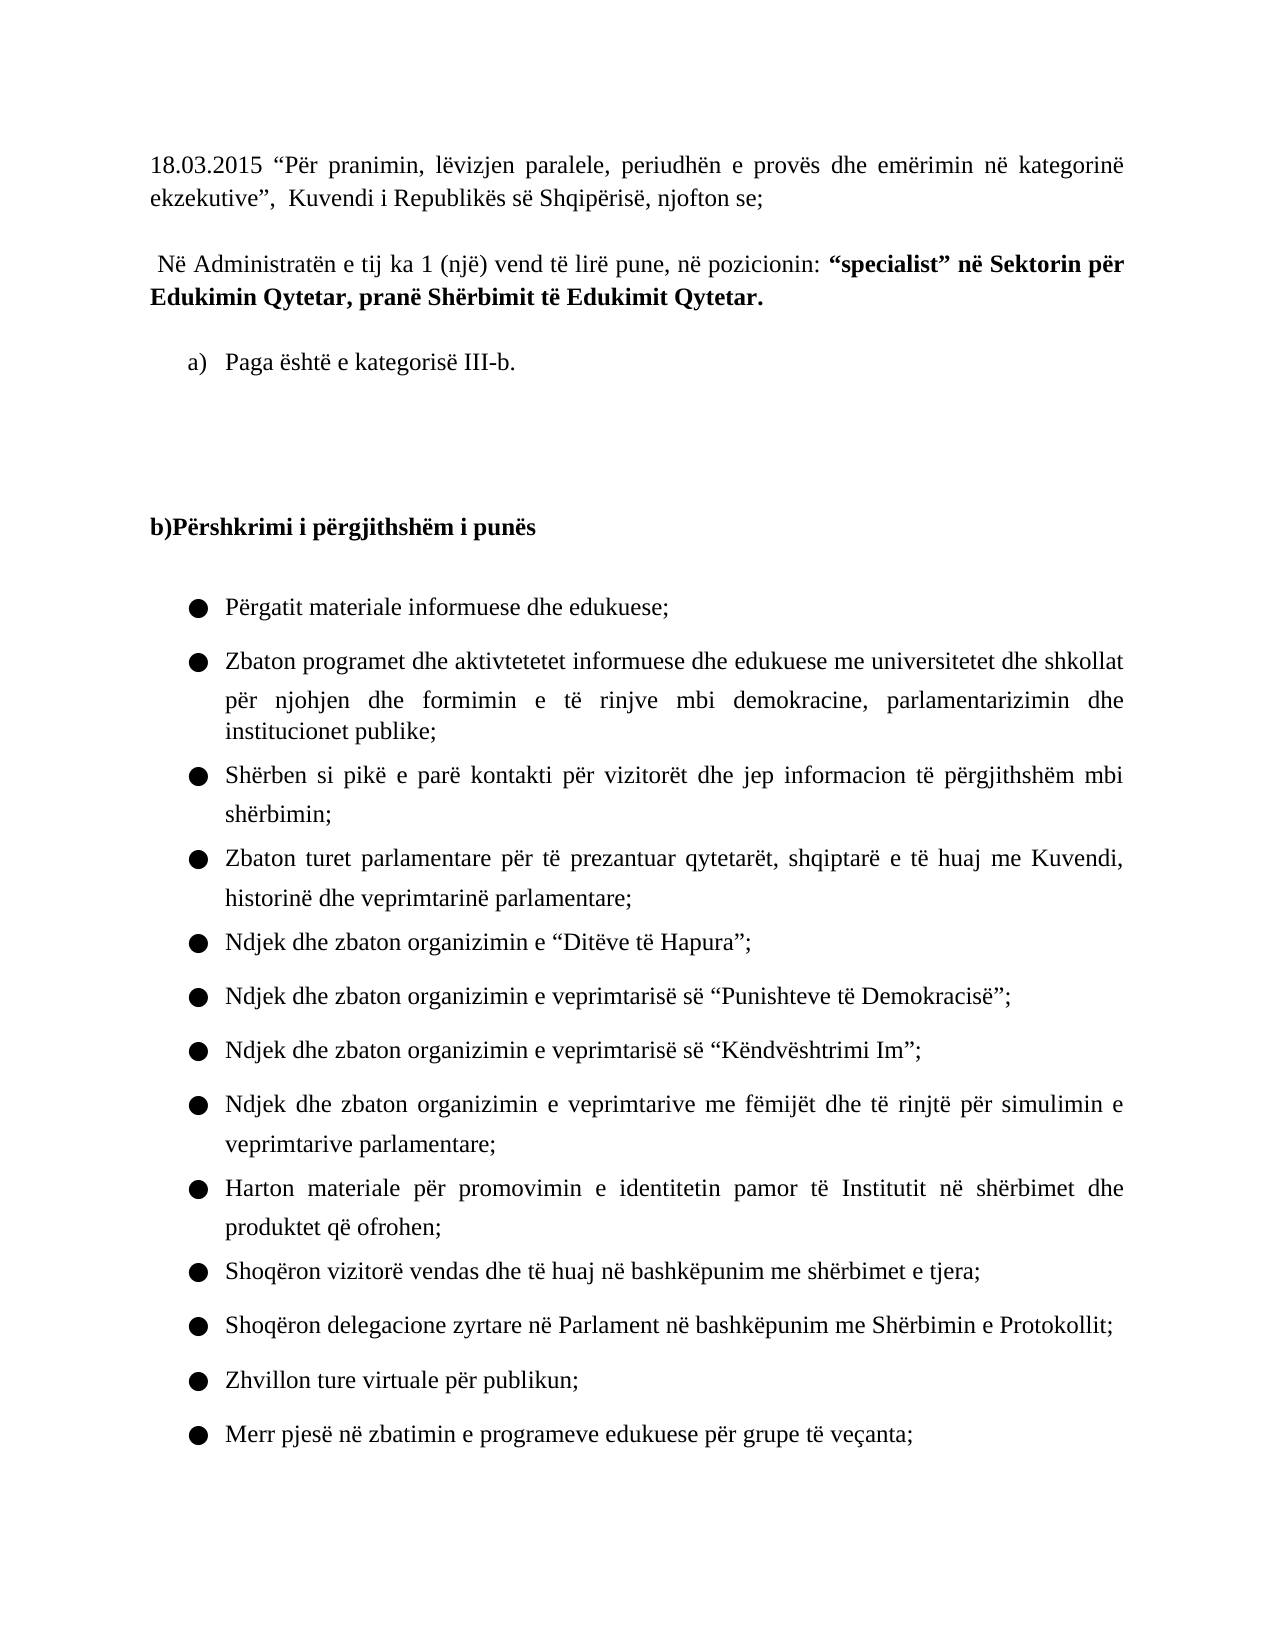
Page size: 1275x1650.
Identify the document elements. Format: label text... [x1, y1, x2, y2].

list Zbaton turet parlamentare për të prezantuar qytetarët, shqiptarë e të huaj me Kuvendi, historinë dhe veprimtarinë parlamentare; [187, 830, 1125, 911]
list Ndjek dhe zbaton organizimin e veprimtarive me fëmijët dhe të rinjtë për simulimin e veprimtarive parlamentare; [187, 1076, 1125, 1158]
list Ndjek dhe zbaton organizimin e veprimtarisë së “Këndvështrimi Im”; [187, 1022, 1125, 1073]
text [150, 150, 1125, 212]
list Shoqëron delegacione zyrtare në Parlament në bashkëpunim me Shërbimin e Protokollit; [187, 1297, 1125, 1348]
list Ndjek dhe zbaton organizimin e veprimtarisë së “Punishteve të Demokracisë”; [187, 967, 1125, 1019]
list Zhvillon ture virtuale për publikun; [187, 1351, 1125, 1402]
list Harton materiale për promovimin e identitetin pamor të Institutit në shërbimet dhe produktet që ofrohen; [187, 1159, 1125, 1241]
list Paga është e kategorisë III-b. [187, 347, 1125, 376]
text b)Përshkrimi i përgjithshëm i punës [150, 512, 1125, 541]
list Shërben si pikë e parë kontakti për vizitorët dhe jep informacion të përgjithshëm mbi shërbimin; [187, 746, 1125, 828]
list Ndjek dhe zbaton organizimin e “Ditëve të Hapura”; [187, 913, 1125, 964]
text Në Administratën e tij ka 1 (një) vend të lirë pune, në pozicionin: “specialist” në Sektorin për Edukimin Qytetar, pranë Shërbimit të Edukimit Qytetar. [150, 249, 1125, 311]
list Merr pjesë në zbatimin e programeve edukuese për grupe të veçanta; [187, 1405, 1125, 1457]
list Shoqëron vizitorë vendas dhe të huaj në bashkëpunim me shërbimet e tjera; [187, 1243, 1125, 1294]
list Zbaton programet dhe aktivtetetet informuese dhe edukuese me universitetet dhe shkollat për njohjen dhe formimin e të rinjve mbi demokracine, parlamentarizimin dhe institucionet publike; [187, 633, 1125, 745]
list Përgatit materiale informuese dhe edukuese; [187, 578, 1125, 630]
